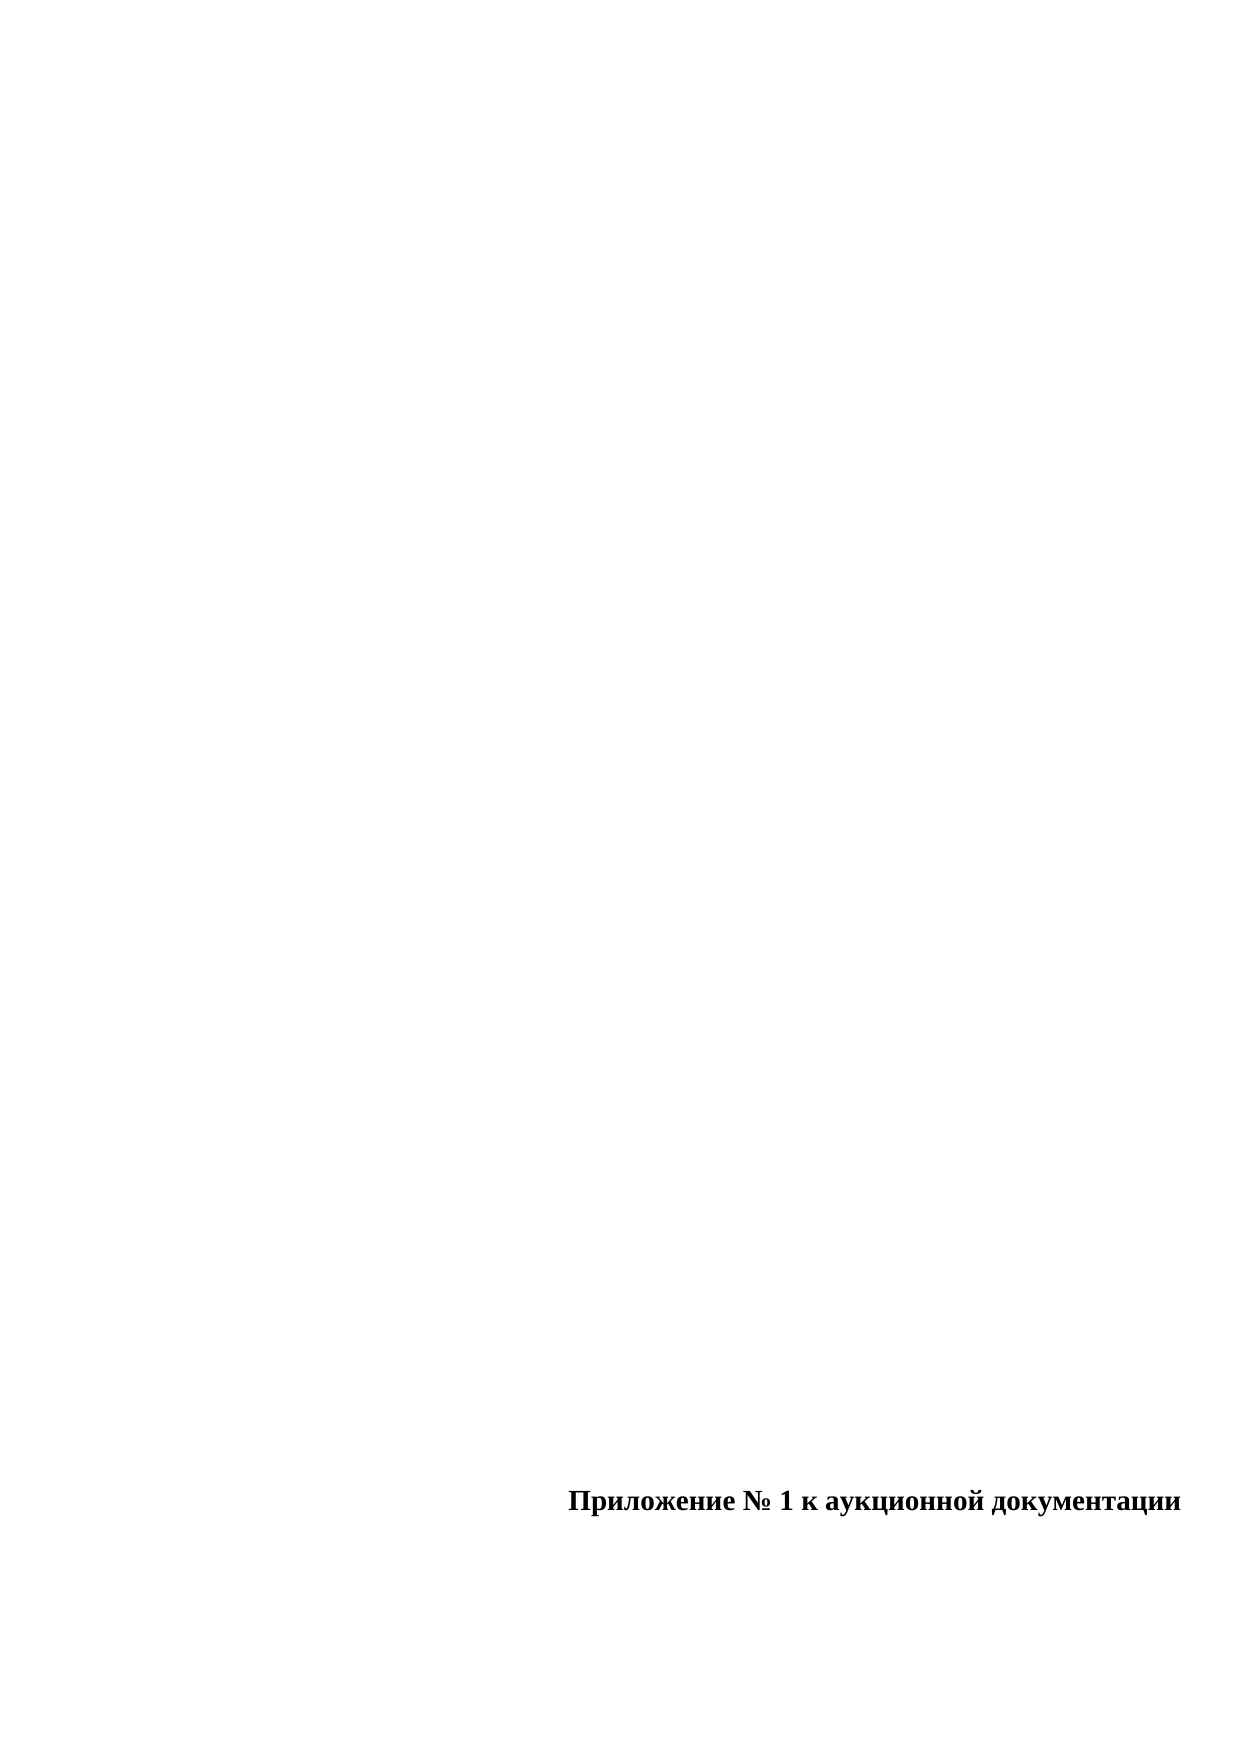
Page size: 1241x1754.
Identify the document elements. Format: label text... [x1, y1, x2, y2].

text Приложение № 1 к аукционной документации [118, 1483, 1181, 1516]
